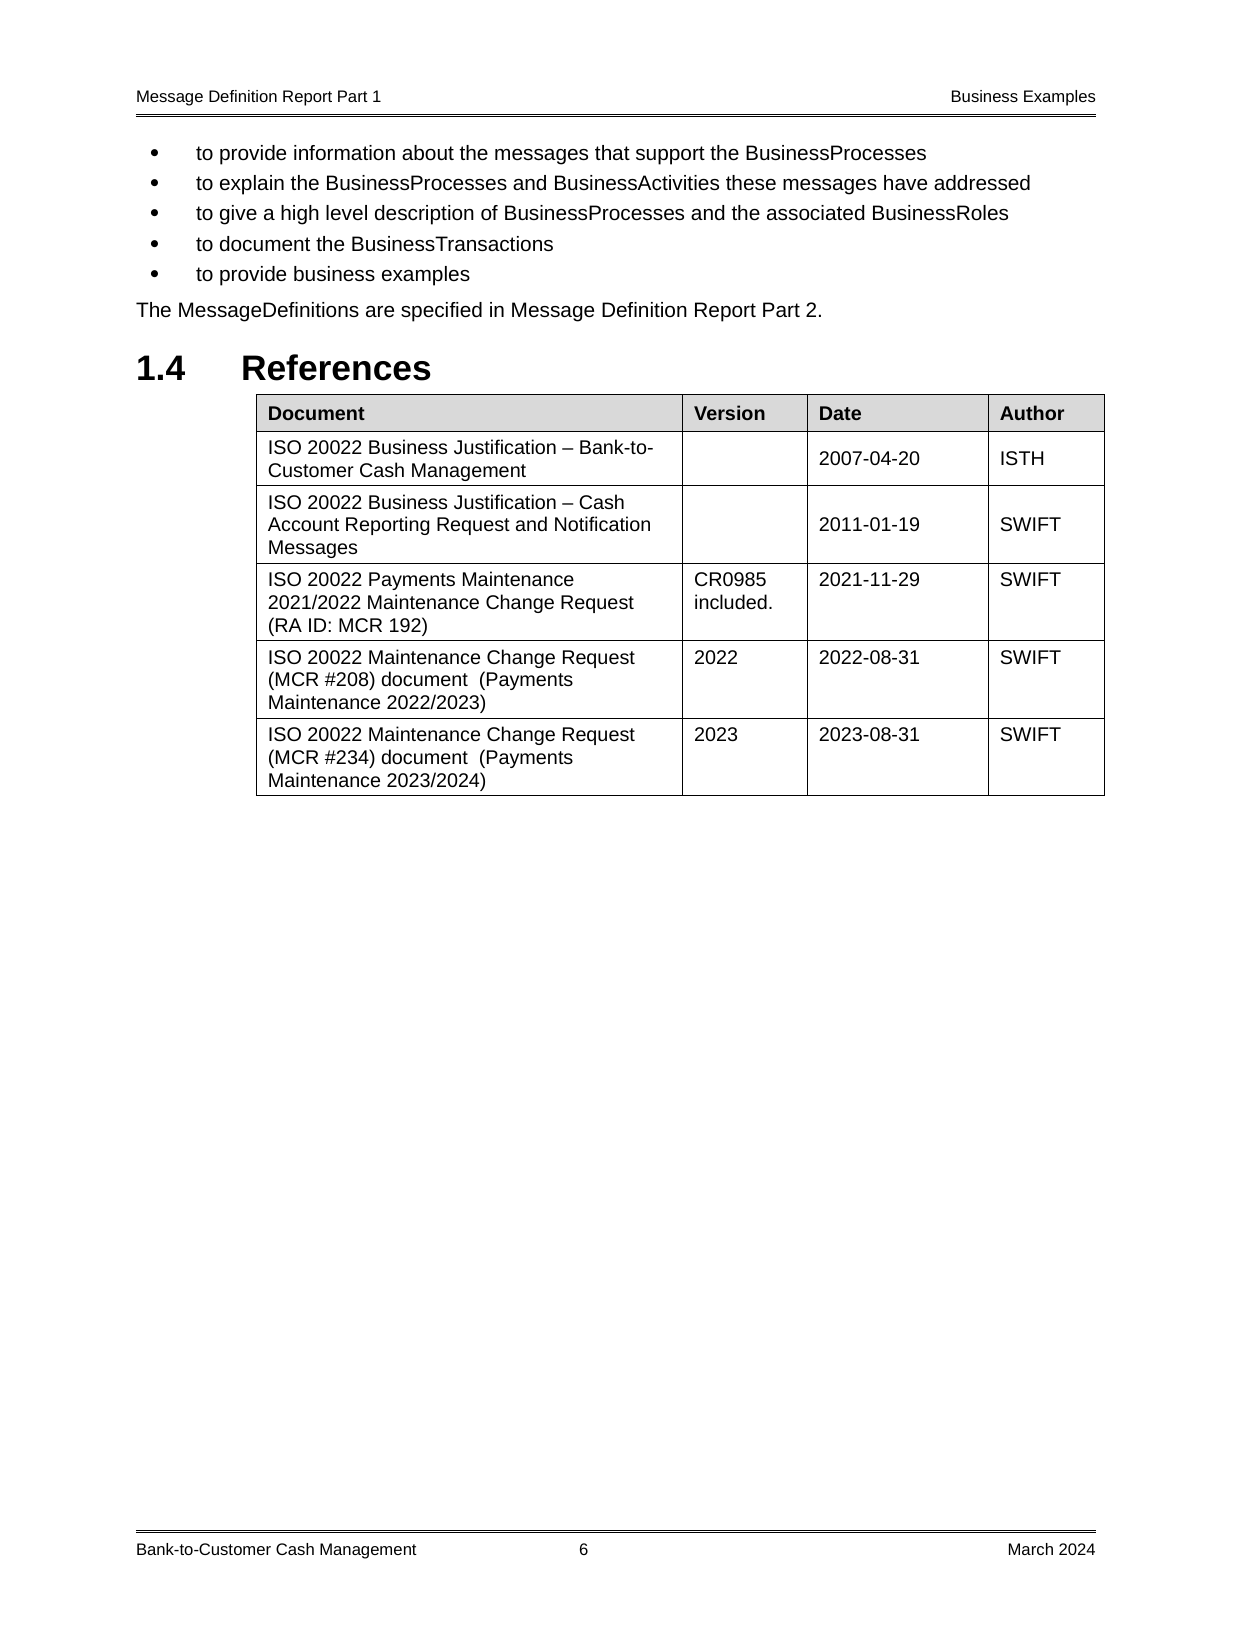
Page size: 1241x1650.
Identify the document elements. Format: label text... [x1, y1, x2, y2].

table_cell SWIFT [989, 486, 1104, 563]
list to provide business examples [151, 262, 1104, 286]
table_cell 2011-01-19 [808, 486, 988, 563]
table_header Date [808, 395, 988, 431]
table_cell [683, 486, 807, 563]
table_cell ISO 20022 Business Justification – Cash Account Reporting Request and Notification Messages [257, 486, 682, 563]
table_cell SWIFT [989, 719, 1104, 795]
list to give a high level description of BusinessProcesses and the associated BusinessRoles [151, 201, 1104, 225]
subtitle References [136, 347, 1104, 388]
table_header Author [989, 395, 1104, 431]
table_cell ISO 20022 Maintenance Change Request (MCR #208) document (Payments Maintenance 2022/2023) [257, 641, 682, 718]
table_cell CR0985 included. [683, 564, 807, 640]
table_cell ISTH [989, 432, 1104, 485]
table_cell 2021-11-29 [808, 564, 988, 640]
table_cell SWIFT [989, 641, 1104, 718]
table_cell 2023-08-31 [808, 719, 988, 795]
list to document the BusinessTransactions [151, 231, 1104, 256]
table_cell SWIFT [989, 564, 1104, 640]
table_cell ISO 20022 Payments Maintenance 2021/2022 Maintenance Change Request (RA ID: MCR 192) [257, 564, 682, 640]
table_cell 2022-08-31 [808, 641, 988, 718]
table_cell [683, 432, 807, 485]
text The MessageDefinitions are specified in Message Definition Report Part 2. [136, 298, 1104, 322]
table_cell 2023 [683, 719, 807, 795]
list to explain the BusinessProcesses and BusinessActivities these messages have addressed [151, 171, 1104, 195]
table_cell 2022 [683, 641, 807, 718]
table_cell ISO 20022 Business Justification – Bank-to-Customer Cash Management [257, 432, 682, 485]
table_cell ISO 20022 Maintenance Change Request (MCR #234) document (Payments Maintenance 2023/2024) [257, 719, 682, 795]
table_header Document [257, 395, 682, 431]
table_cell 2007-04-20 [808, 432, 988, 485]
list to provide information about the messages that support the BusinessProcesses [151, 141, 1104, 164]
table_header Version [683, 395, 807, 431]
